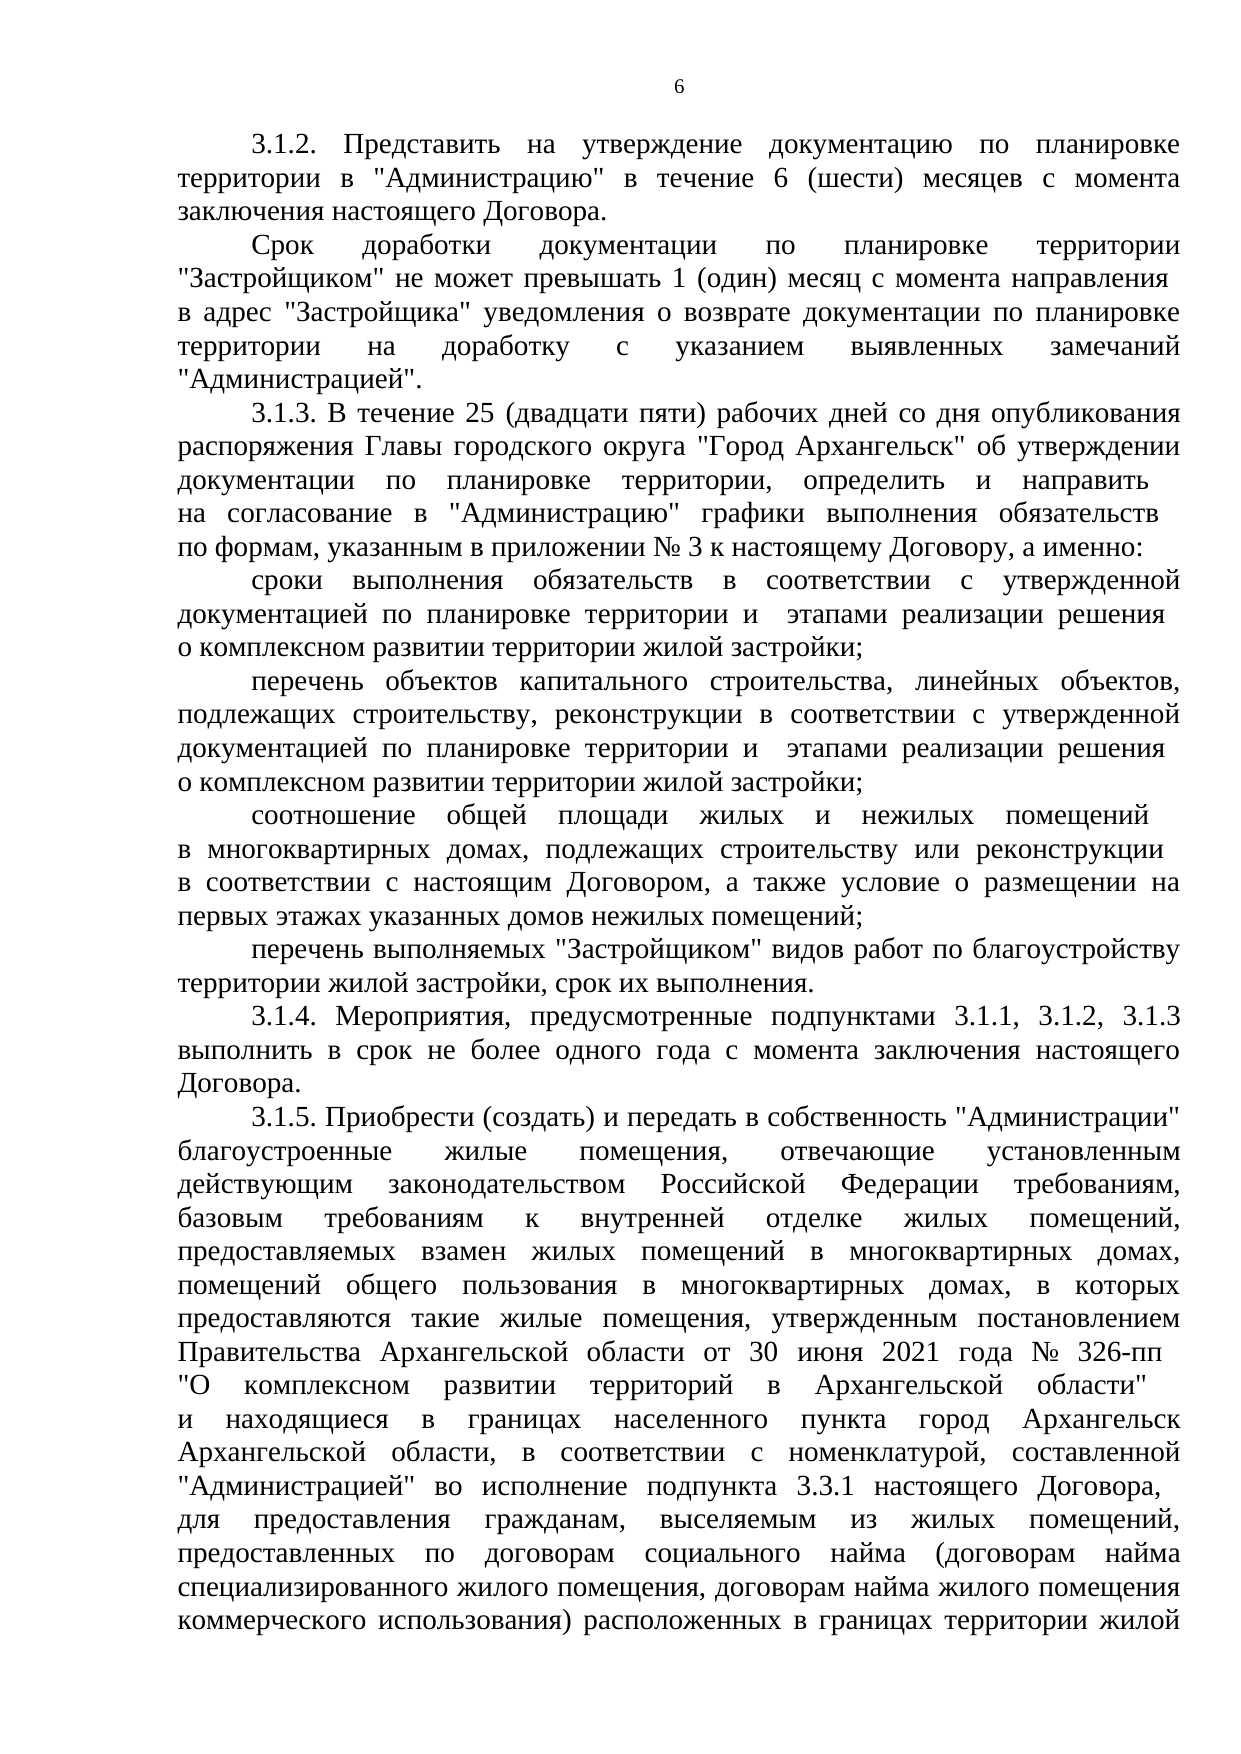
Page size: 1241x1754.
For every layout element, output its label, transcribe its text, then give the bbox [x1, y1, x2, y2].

text перечень объектов капитального строительства, линейных объектов, подлежащих строительству, реконструкции в соответствии с утвержденной документацией по планировке территории и этапами реализации решения о комплексном развитии территории жилой застройки; [177, 663, 1181, 797]
text сроки выполнения обязательств в соответствии с утвержденной документацией по планировке территории и этапами реализации решения о комплексном развитии территории жилой застройки; [177, 562, 1181, 663]
text перечень выполняемых "Застройщиком" видов работ по благоустройству территории жилой застройки, срок их выполнения. [177, 931, 1181, 998]
text 3.1.4. Мероприятия, предусмотренные подпунктами 3.1.1, 3.1.2, 3.1.3 выполнить в срок не более одного года с момента заключения настоящего Договора. [177, 998, 1181, 1099]
text соотношение общей площади жилых и нежилых помещений в многоквартирных домах, подлежащих строительству или реконструкции в соответствии с настоящим Договором, а также условие о размещении на первых этажах указанных домов нежилых помещений; [177, 797, 1181, 931]
text 3.1.2. Представить на утверждение документацию по планировке территории в "Администрацию" в течение 6 (шести) месяцев с момента заключения настоящего Договора. [177, 126, 1181, 227]
text 3.1.3. В течение 25 (двадцати пяти) рабочих дней со дня опубликования распоряжения Главы городского округа "Город Архангельск" об утверждении документации по планировке территории, определить и направить на согласование в "Администрацию" графики выполнения обязательств по формам, указанным в приложении № 3 к настоящему Договору, а именно: [177, 395, 1181, 562]
text Срок доработки документации по планировке территории "Застройщиком" не может превышать 1 (один) месяц с момента направления в адрес "Застройщика" уведомления о возврате документации по планировке территории на доработку с указанием выявленных замечаний "Администрацией". [177, 227, 1181, 395]
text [177, 1099, 1181, 1636]
